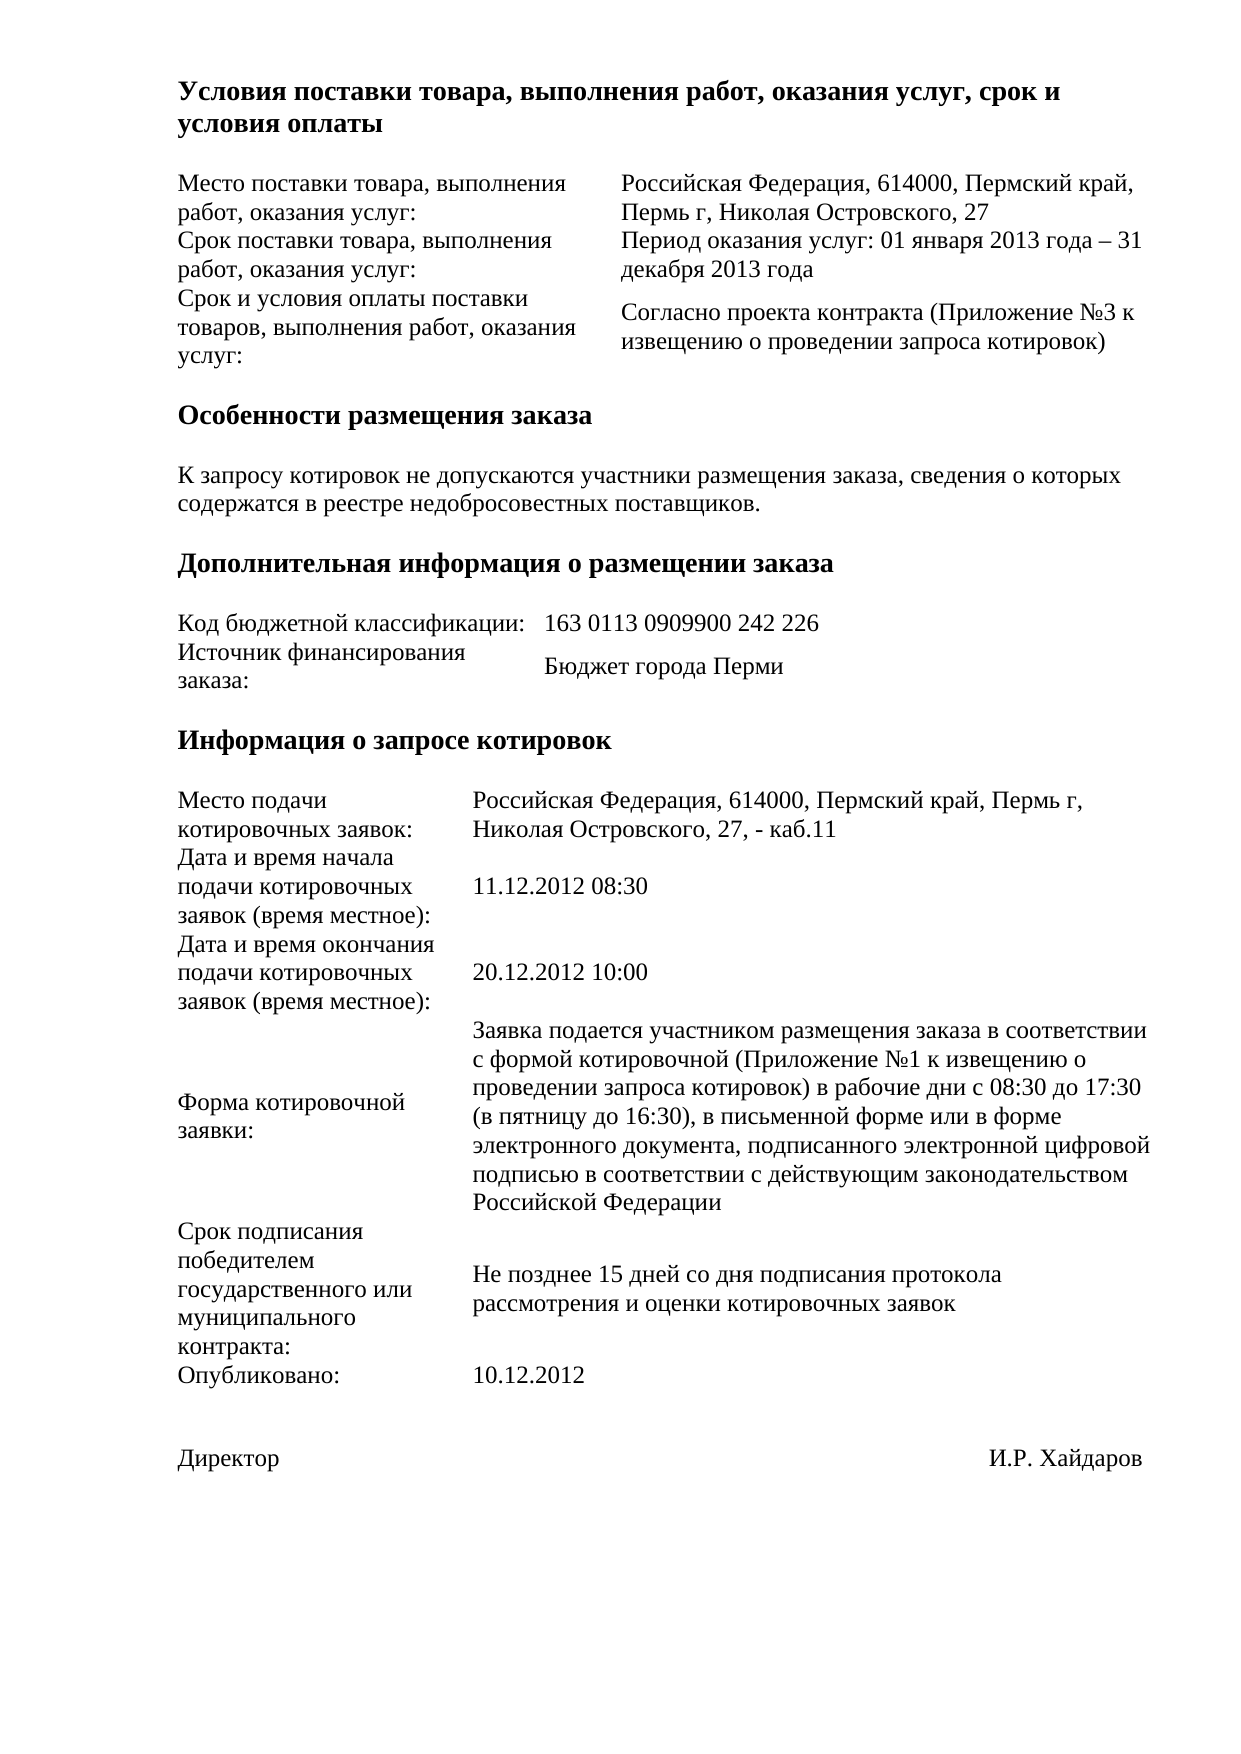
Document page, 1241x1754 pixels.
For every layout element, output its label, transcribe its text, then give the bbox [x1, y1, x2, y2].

table_cell Срок и условия оплаты поставки товаров, выполнения работ, оказания услуг: [177, 283, 621, 369]
table_cell Дата и время начала подачи котировочных заявок (время местное): [177, 843, 472, 929]
table_cell Дата и время окончания подачи котировочных заявок (время местное): [177, 929, 472, 1015]
table_cell Источник финансирования заказа: [177, 637, 544, 694]
table_cell Срок поставки товара, выполнения работ, оказания услуг: [177, 225, 621, 283]
table_cell 20.12.2012 10:00 [472, 929, 1152, 1015]
text К запросу котировок не допускаются участники размещения заказа, сведения о которых содержатся в реестре недобросовестных поставщиков. [177, 460, 1152, 517]
table_cell Бюджет города Перми [544, 637, 819, 694]
table_header Код бюджетной классификации: [177, 608, 544, 637]
table_cell Период оказания услуг: 01 января 2013 года – 31 декабря 2013 года [621, 225, 1152, 283]
text Директор И.Р. Хайдаров [177, 1443, 1152, 1471]
table_header 163 0113 0909900 242 226 [544, 608, 819, 637]
table_header Место поставки товара, выполнения работ, оказания услуг: [177, 168, 621, 225]
text Условия поставки товара, выполнения работ, оказания услуг, срок и условия оплаты [177, 74, 1152, 139]
text Особенности размещения заказа [177, 398, 1152, 431]
table_cell 10.12.2012 [472, 1360, 1152, 1389]
table_cell 11.12.2012 08:30 [472, 843, 1152, 929]
table_header Российская Федерация, 614000, Пермский край, Пермь г, Николая Островского, 27, - каб.11 [472, 785, 1152, 842]
table_header Российская Федерация, 614000, Пермский край, Пермь г, Николая Островского, 27 [621, 168, 1152, 225]
text Дополнительная информация о размещении заказа [177, 546, 1152, 579]
table_cell Не позднее 15 дней со дня подписания протокола рассмотрения и оценки котировочных заявок [472, 1216, 1152, 1360]
table_cell Заявка подается участником размещения заказа в соответствии с формой котировочной (Приложение №1 к извещению о проведении запроса котировок) в рабочие дни с 08:30 до 17:30 (в пятницу до 16:30), в письменной форме или в форме электронного документа, подписанного электронной цифровой подписью в соответствии с действующим законодательством Российской Федерации [472, 1015, 1152, 1216]
table_cell Срок подписания победителем государственного или муниципального контракта: [177, 1216, 472, 1360]
table_cell Согласно проекта контракта (Приложение №3 к извещению о проведении запроса котировок) [621, 283, 1152, 369]
text Информация о запросе котировок [177, 723, 1152, 756]
table_cell Форма котировочной заявки: [177, 1015, 472, 1216]
table_header Место подачи котировочных заявок: [177, 785, 472, 842]
table_cell Опубликовано: [177, 1360, 472, 1389]
